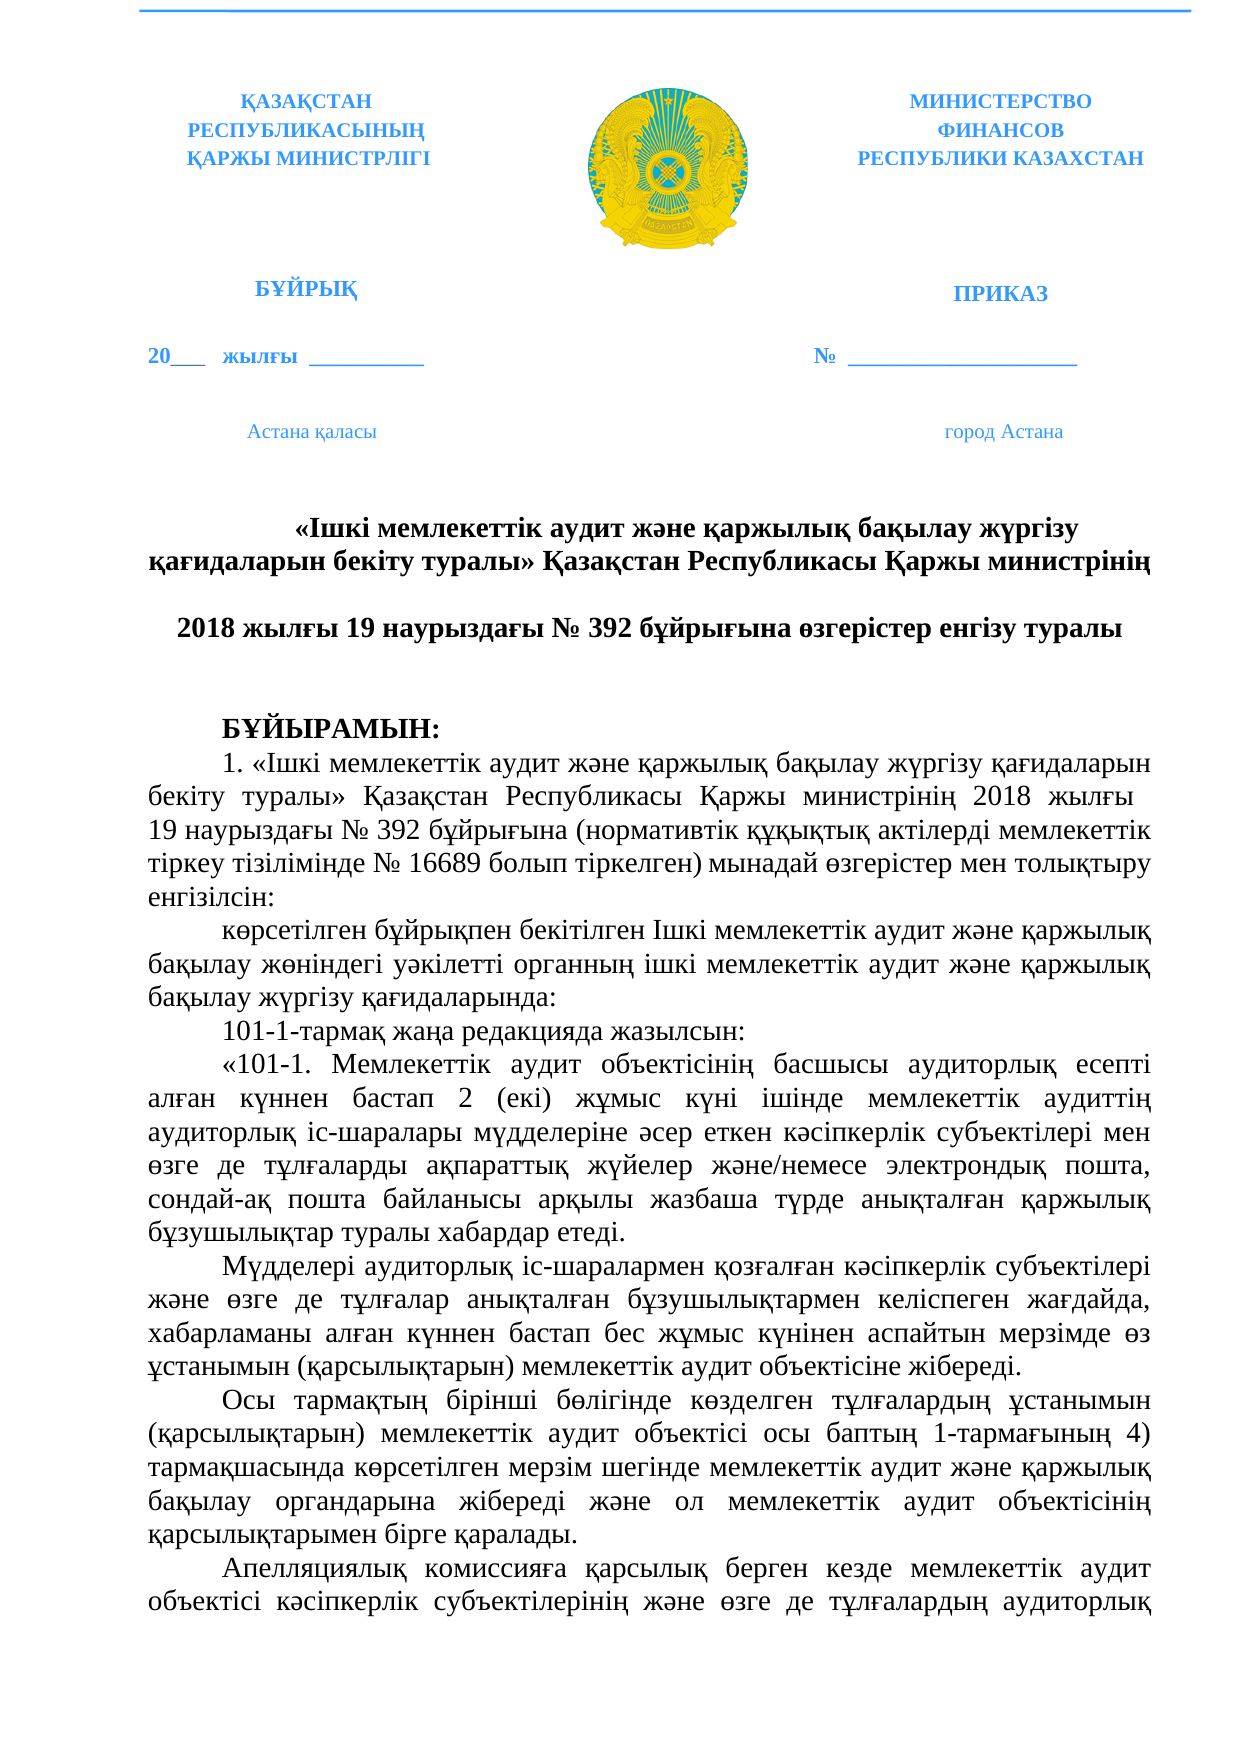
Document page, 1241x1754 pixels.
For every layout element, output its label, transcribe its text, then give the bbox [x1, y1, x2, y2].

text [148, 1550, 1152, 1617]
text Осы тармақтың бірінші бөлігінде көзделген тұлғалардың ұстанымын (қарсылықтарын) мемлекеттік аудит объектісі осы баптың 1-тармағының 4) тармақшасында көрсетілген мерзім шегінде мемлекеттік аудит және қаржылық бақылау органдарына жібереді және ол мемлекеттік аудит объектісінің қарсылықтарымен бірге қаралады. [148, 1382, 1152, 1550]
text 101-1-тармақ жаңа редакцияда жазылсын: [148, 1013, 1152, 1047]
text БҰЙЫРАМЫН: [148, 711, 1152, 745]
picture [588, 88, 748, 249]
text Астана қаласы город Астана [148, 419, 1152, 443]
text «101-1. Мемлекеттік аудит объектісінің басшысы аудиторлық есепті алған күннен бастап 2 (екі) жұмыс күні ішінде мемлекеттік аудиттің аудиторлық іс-шаралары мүдделеріне әсер еткен кәсіпкерлік субъектілері мен өзге де тұлғаларды ақпараттық жүйелер және/немесе электрондық пошта, сондай-ақ пошта байланысы арқылы жазбаша түрде анықталған қаржылық бұзушылықтар туралы хабардар етеді. [148, 1047, 1152, 1248]
text «Ішкі мемлекеттік аудит және қаржылық бақылау жүргізу қағидаларын бекіту туралы» Қазақстан Республикасы Қаржы министрінің 2018 жылғы 19 наурыздағы № 392 бұйрығына өзгерістер енгізу туралы [148, 510, 1152, 644]
text көрсетілген бұйрықпен бекітілген Ішкі мемлекеттік аудит және қаржылық бақылау жөніндегі уәкілетті органның ішкі мемлекеттік аудит және қаржылық бақылау жүргізу қағидаларында: [148, 912, 1152, 1013]
text Мүдделері аудиторлық іс-шаралармен қозғалған кәсіпкерлік субъектілері және өзге де тұлғалар анықталған бұзушылықтармен келіспеген жағдайда, хабарламаны алған күннен бастап бес жұмыс күнінен аспайтын мерзімде өз ұстанымын (қарсылықтарын) мемлекеттік аудит объектісіне жібереді. [148, 1248, 1152, 1382]
text 1. «Ішкі мемлекеттік аудит және қаржылық бақылау жүргізу қағидаларын бекіту туралы» Қазақстан Республикасы Қаржы министрінің 2018 жылғы 19 наурыздағы № 392 бұйрығына (нормативтік құқықтық актілерді мемлекеттік тіркеу тізілімінде № 16689 болып тіркелген) мынадай өзгерістер мен толықтыру енгізілсін: [148, 745, 1152, 912]
